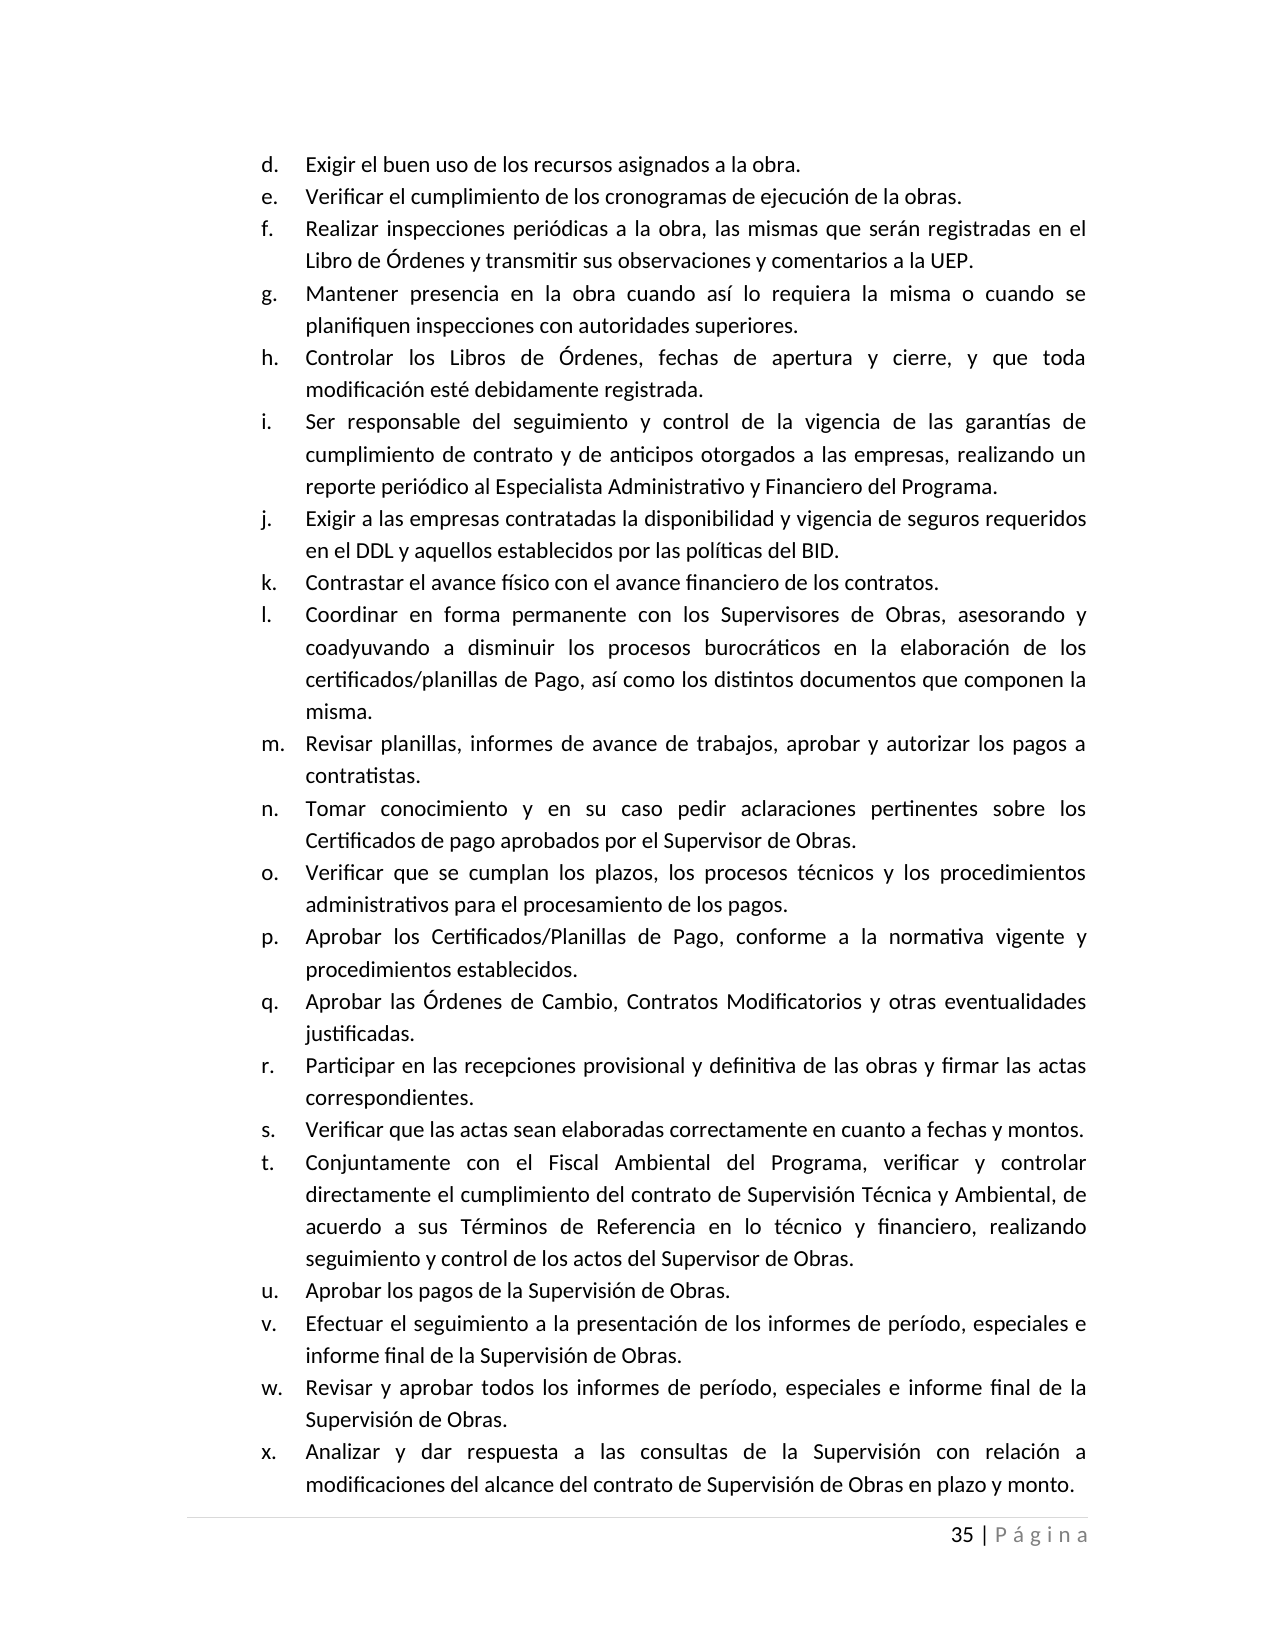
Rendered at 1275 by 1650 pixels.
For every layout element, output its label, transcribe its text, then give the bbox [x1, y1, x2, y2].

list Revisar planillas, informes de avance de trabajos, aprobar y autorizar los pagos a contratistas. [261, 729, 1088, 789]
list Tomar conocimiento y en su caso pedir aclaraciones pertinentes sobre los Certificados de pago aprobados por el Supervisor de Obras. [261, 794, 1088, 854]
list Analizar y dar respuesta a las consultas de la Supervisión con relación a modificaciones del alcance del contrato de Supervisión de Obras en plazo y monto. [261, 1437, 1088, 1498]
list Controlar los Libros de Órdenes, fechas de apertura y cierre, y que toda modificación esté debidamente registrada. [261, 343, 1088, 403]
list Exigir el buen uso de los recursos asignados a la obra. [261, 150, 1088, 178]
list Ser responsable del seguimiento y control de la vigencia de las garantías de cumplimiento de contrato y de anticipos otorgados a las empresas, realizando un reporte periódico al Especialista Administrativo y Financiero del Programa. [261, 407, 1088, 500]
list Revisar y aprobar todos los informes de período, especiales e informe final de la Supervisión de Obras. [261, 1373, 1088, 1433]
list Verificar que se cumplan los plazos, los procesos técnicos y los procedimientos administrativos para el procesamiento de los pagos. [261, 858, 1088, 918]
list Aprobar los pagos de la Supervisión de Obras. [261, 1277, 1088, 1304]
list Exigir a las empresas contratadas la disponibilidad y vigencia de seguros requeridos en el DDL y aquellos establecidos por las políticas del BID. [261, 504, 1088, 564]
list Contrastar el avance físico con el avance financiero de los contratos. [261, 568, 1088, 596]
list Conjuntamente con el Fiscal Ambiental del Programa, verificar y controlar directamente el cumplimiento del contrato de Supervisión Técnica y Ambiental, de acuerdo a sus Términos de Referencia en lo técnico y financiero, realizando seguimiento y control de los actos del Supervisor de Obras. [261, 1148, 1088, 1272]
list Coordinar en forma permanente con los Supervisores de Obras, asesorando y coadyuvando a disminuir los procesos burocráticos en la elaboración de los certificados/planillas de Pago, así como los distintos documentos que componen la misma. [261, 601, 1088, 725]
list Participar en las recepciones provisional y definitiva de las obras y firmar las actas correspondientes. [261, 1051, 1088, 1111]
list Efectuar el seguimiento a la presentación de los informes de período, especiales e informe final de la Supervisión de Obras. [261, 1309, 1088, 1369]
list Mantener presencia en la obra cuando así lo requiera la misma o cuando se planifiquen inspecciones con autoridades superiores. [261, 279, 1088, 339]
list Realizar inspecciones periódicas a la obra, las mismas que serán registradas en el Libro de Órdenes y transmitir sus observaciones y comentarios a la UEP. [261, 214, 1088, 274]
list Verificar el cumplimiento de los cronogramas de ejecución de la obras. [261, 182, 1088, 210]
list Aprobar los Certificados/Planillas de Pago, conforme a la normativa vigente y procedimientos establecidos. [261, 922, 1088, 983]
list Aprobar las Órdenes de Cambio, Contratos Modificatorios y otras eventualidades justificadas. [261, 987, 1088, 1047]
list Verificar que las actas sean elaboradas correctamente en cuanto a fechas y montos. [261, 1116, 1088, 1144]
